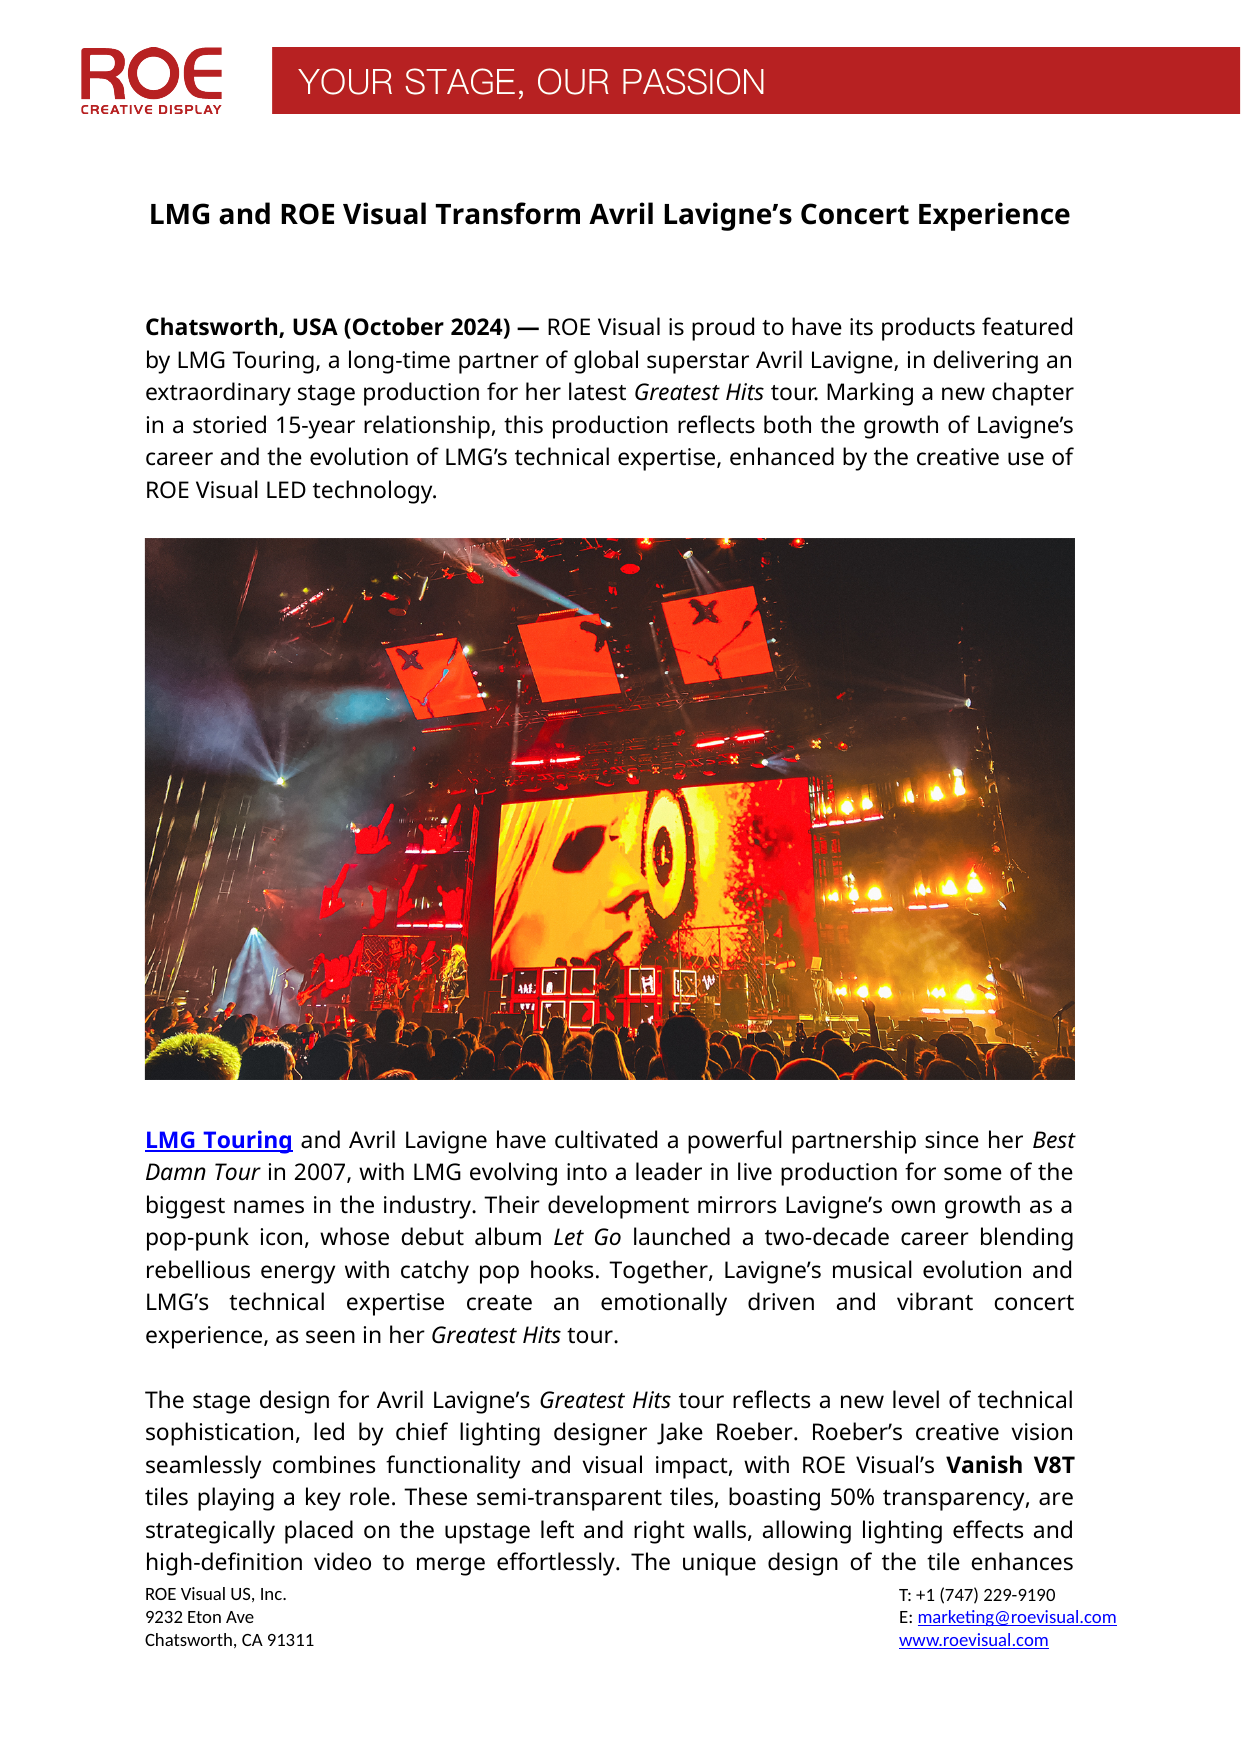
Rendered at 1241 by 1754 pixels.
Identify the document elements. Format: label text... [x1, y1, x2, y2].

text LMG and ROE Visual Transform Avril Lavigne’s Concert Experience [145, 181, 1075, 246]
text LMG Touring and Avril Lavigne have cultivated a powerful partnership since her Best Damn Tour in 2007, with LMG evolving into a leader in live production for some of the biggest names in the industry. Their development mirrors Lavigne’s own growth as a pop-punk icon, whose debut album Let Go launched a two-decade career blending rebellious energy with catchy pop hooks. Together, Lavigne’s musical evolution and LMG’s technical expertise create an emotionally driven and vibrant concert experience, as seen in her Greatest Hits tour. [145, 1123, 1075, 1351]
text Chatsworth, USA (October 2024) — ROE Visual is proud to have its products featured by LMG Touring, a long-time partner of global superstar Avril Lavigne, in delivering an extraordinary stage production for her latest Greatest Hits tour. Marking a new chapter in a storied 15-year relationship, this production reflects both the growth of Lavigne’s career and the evolution of LMG’s technical expertise, enhanced by the creative use of ROE Visual LED technology. [145, 311, 1075, 506]
picture [144, 538, 1075, 1080]
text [145, 1383, 1075, 1578]
picture [81, 47, 1241, 114]
